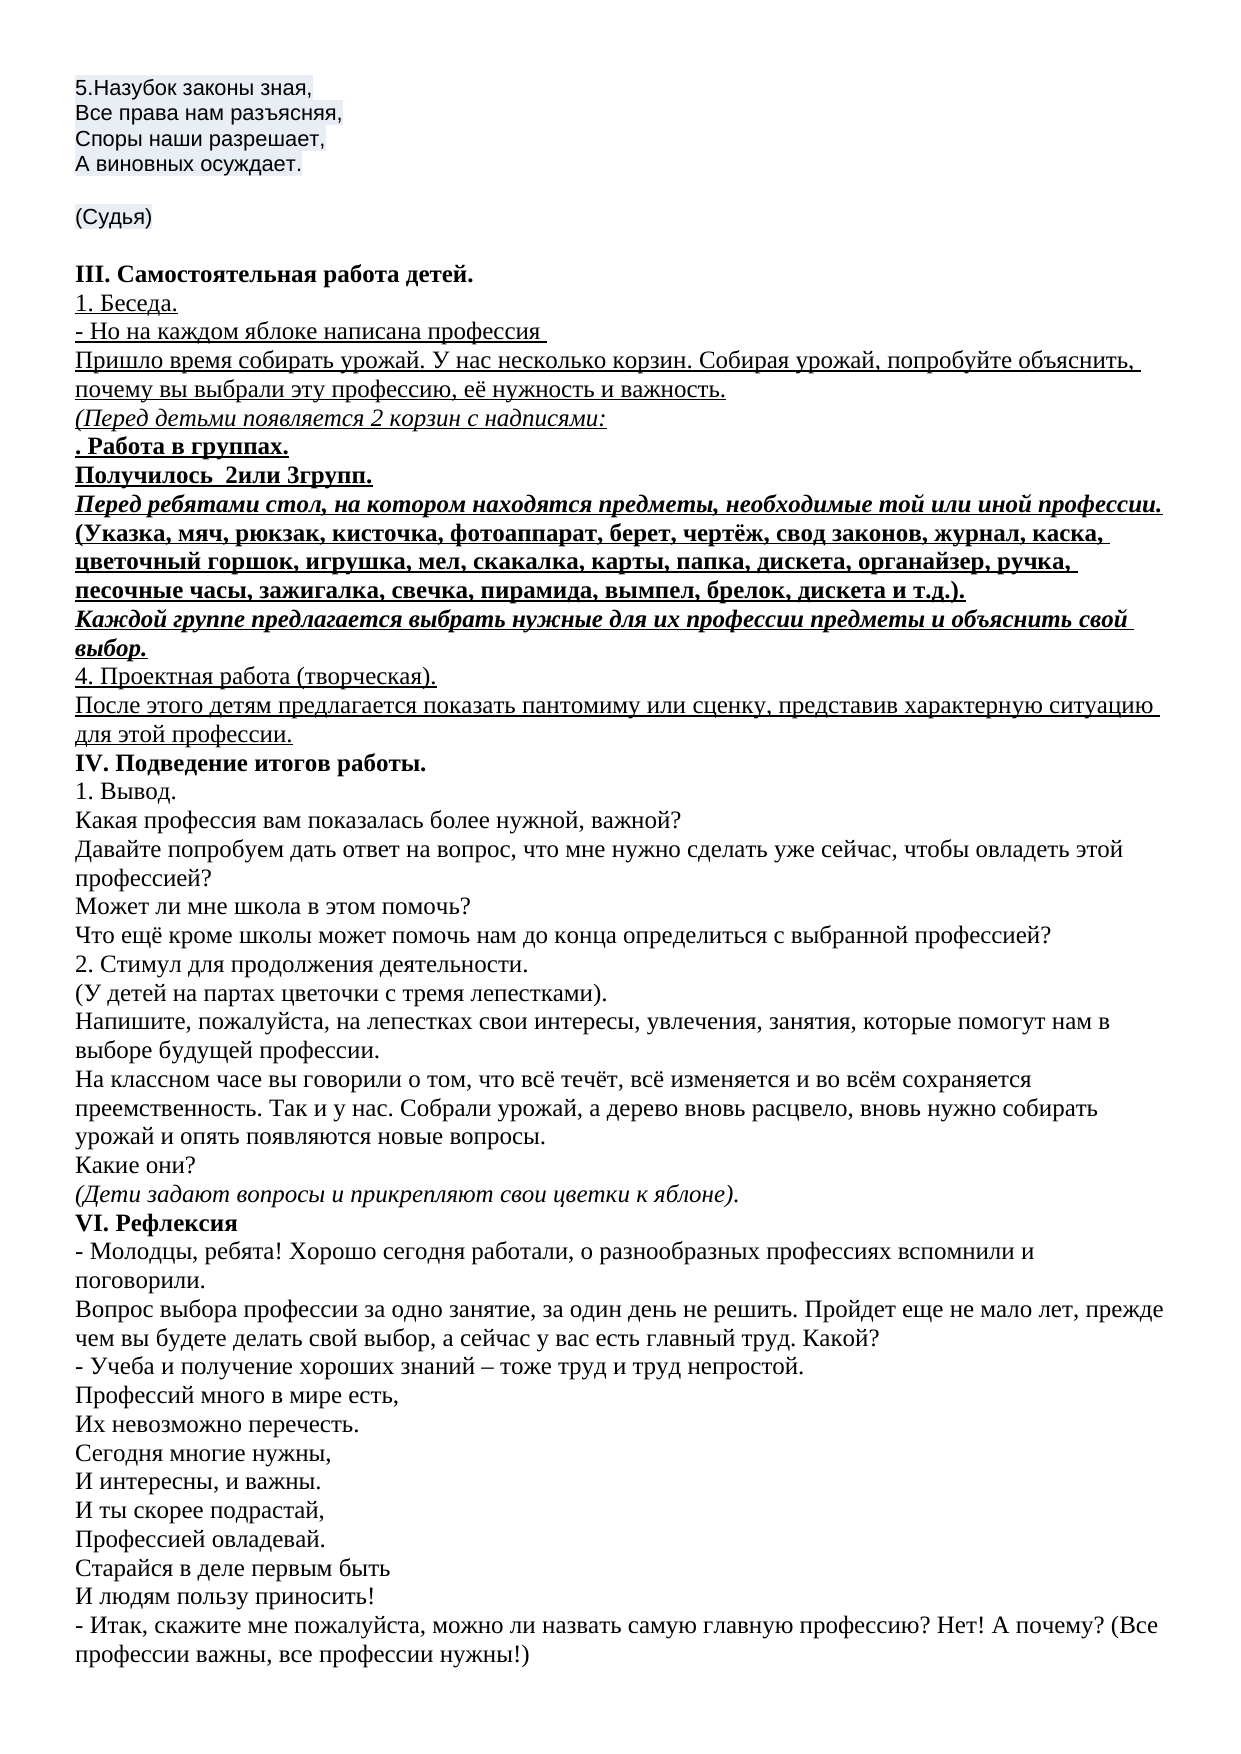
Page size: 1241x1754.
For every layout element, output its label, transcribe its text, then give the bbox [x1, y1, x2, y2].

text Перед ребятами стол, на котором находятся предметы, необходимые той или иной профессии. [75, 489, 1165, 518]
text VI. Рефлексия [75, 1208, 1165, 1236]
text (Указка, мяч, рюкзак, кисточка, фотоаппарат, берет, чертёж, свод законов, журнал, каска, цветочный горшок, игрушка, мел, скакалка, карты, папка, дискета, органайзер, ручка, песочные часы, зажигалка, свечка, пирамида, вымпел, брелок, дискета и т.д.). [75, 518, 1165, 604]
text Какая профессия вам показалась более нужной, важной? [75, 805, 1165, 834]
text 1. Беседа. [75, 288, 1165, 316]
text 2. Стимул для продолжения деятельности. [75, 949, 1165, 978]
text Какие они? [75, 1150, 1165, 1179]
text Что ещё кроме школы может помочь нам до конца определиться с выбранной профессией? [75, 920, 1165, 949]
text III. Самостоятельная работа детей. [75, 259, 1165, 288]
text На классном часе вы говорили о том, что всё течёт, всё изменяется и во всём сохраняется преемственность. Так и у нас. Собрали урожай, а дерево вновь расцвело, вновь нужно собирать урожай и опять появляются новые вопросы. [75, 1064, 1165, 1150]
text - Молодцы, ребята! Хорошо сегодня работали, о разнообразных профессиях вспомнили и поговорили. [75, 1236, 1165, 1294]
text 1. Вывод. [75, 776, 1165, 805]
text (У детей на партах цветочки с тремя лепестками). [75, 978, 1165, 1006]
text Напишите, пожалуйста, на лепестках свои интересы, увлечения, занятия, которые помогут нам в выборе будущей профессии. [75, 1006, 1165, 1064]
text 5.Назубок законы зная, Все права нам разъясняя, Споры наши разрешает, А виновных осуждает. (Судья) [75, 75, 1165, 230]
text Получилось 2или 3групп. [75, 460, 1165, 489]
text (Перед детьми появляется 2 корзин с надписями: [75, 403, 1165, 431]
text 4. Проектная работа (творческая). [75, 661, 1165, 690]
text Каждой группе предлагается выбрать нужные для их профессии предметы и объяснить свой выбор. [75, 604, 1165, 661]
text - Итак, скажите мне пожалуйста, можно ли назвать самую главную профессию? Нет! А почему? (Все профессии важны, все профессии нужны!) [75, 1610, 1165, 1668]
text После этого детям предлагается показать пантомиму или сценку, представив характерную ситуацию для этой профессии. [75, 690, 1165, 748]
text IV. Подведение итогов работы. [75, 748, 1165, 776]
text . Работа в группах. [75, 431, 1165, 460]
text Может ли мне школа в этом помочь? [75, 891, 1165, 920]
text Профессий много в мире есть, Их невозможно перечесть. Сегодня многие нужны, И интересны, и важны. И ты скорее подрастай, Профессией овладевай. Старайся в деле первым быть И людям пользу приносить! [75, 1380, 1165, 1610]
text (Дети задают вопросы и прикрепляют свои цветки к яблоне). [75, 1179, 1165, 1208]
text - Учеба и получение хороших знаний – тоже труд и труд непростой. [75, 1351, 1165, 1380]
text Пришло время собирать урожай. У нас несколько корзин. Собирая урожай, попробуйте объяснить, почему вы выбрали эту профессию, её нужность и важность. [75, 345, 1165, 403]
text Вопрос выбора профессии за одно занятие, за один день не решить. Пройдет еще не мало лет, прежде чем вы будете делать свой выбор, а сейчас у вас есть главный труд. Какой? [75, 1294, 1165, 1351]
text Давайте попробуем дать ответ на вопрос, что мне нужно сделать уже сейчас, чтобы овладеть этой профессией? [75, 834, 1165, 891]
text - Но на каждом яблоке написана профессия [75, 316, 1165, 345]
